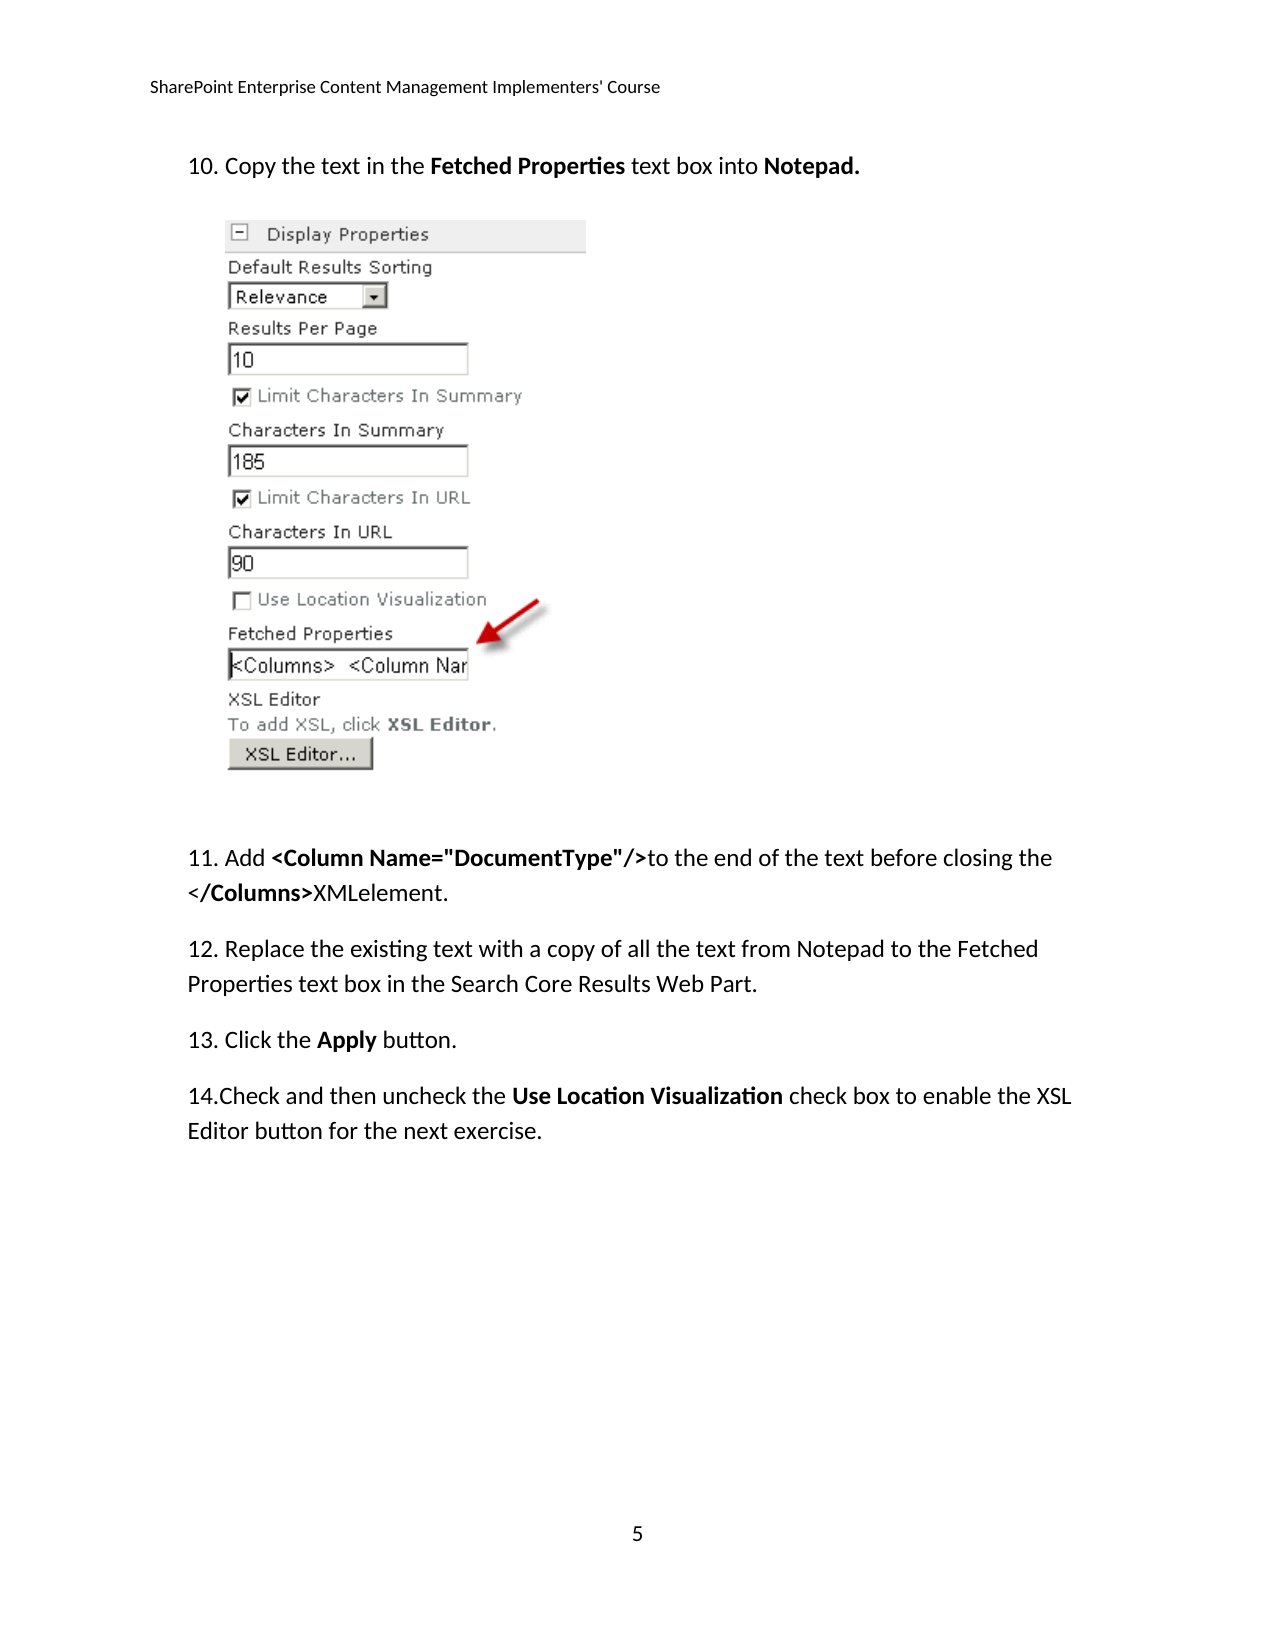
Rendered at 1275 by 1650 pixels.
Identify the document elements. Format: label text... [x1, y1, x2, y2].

text 14.Check and then uncheck the Use Location Visualization check box to enable the XSL Editor button for the next exercise. [187, 1080, 1125, 1146]
picture [225, 220, 586, 789]
text 11. Add <Column Name="DocumentType"/>to the end of the text before closing the </Columns>XMLelement. [187, 842, 1125, 908]
list Copy the text in the Fetched Properties text box into Notepad. [187, 150, 1125, 181]
text 12. Replace the existing text with a copy of all the text from Notepad to the Fetched Properties text box in the Search Core Results Web Part. [187, 933, 1125, 999]
text 13. Click the Apply button. [187, 1024, 1125, 1055]
